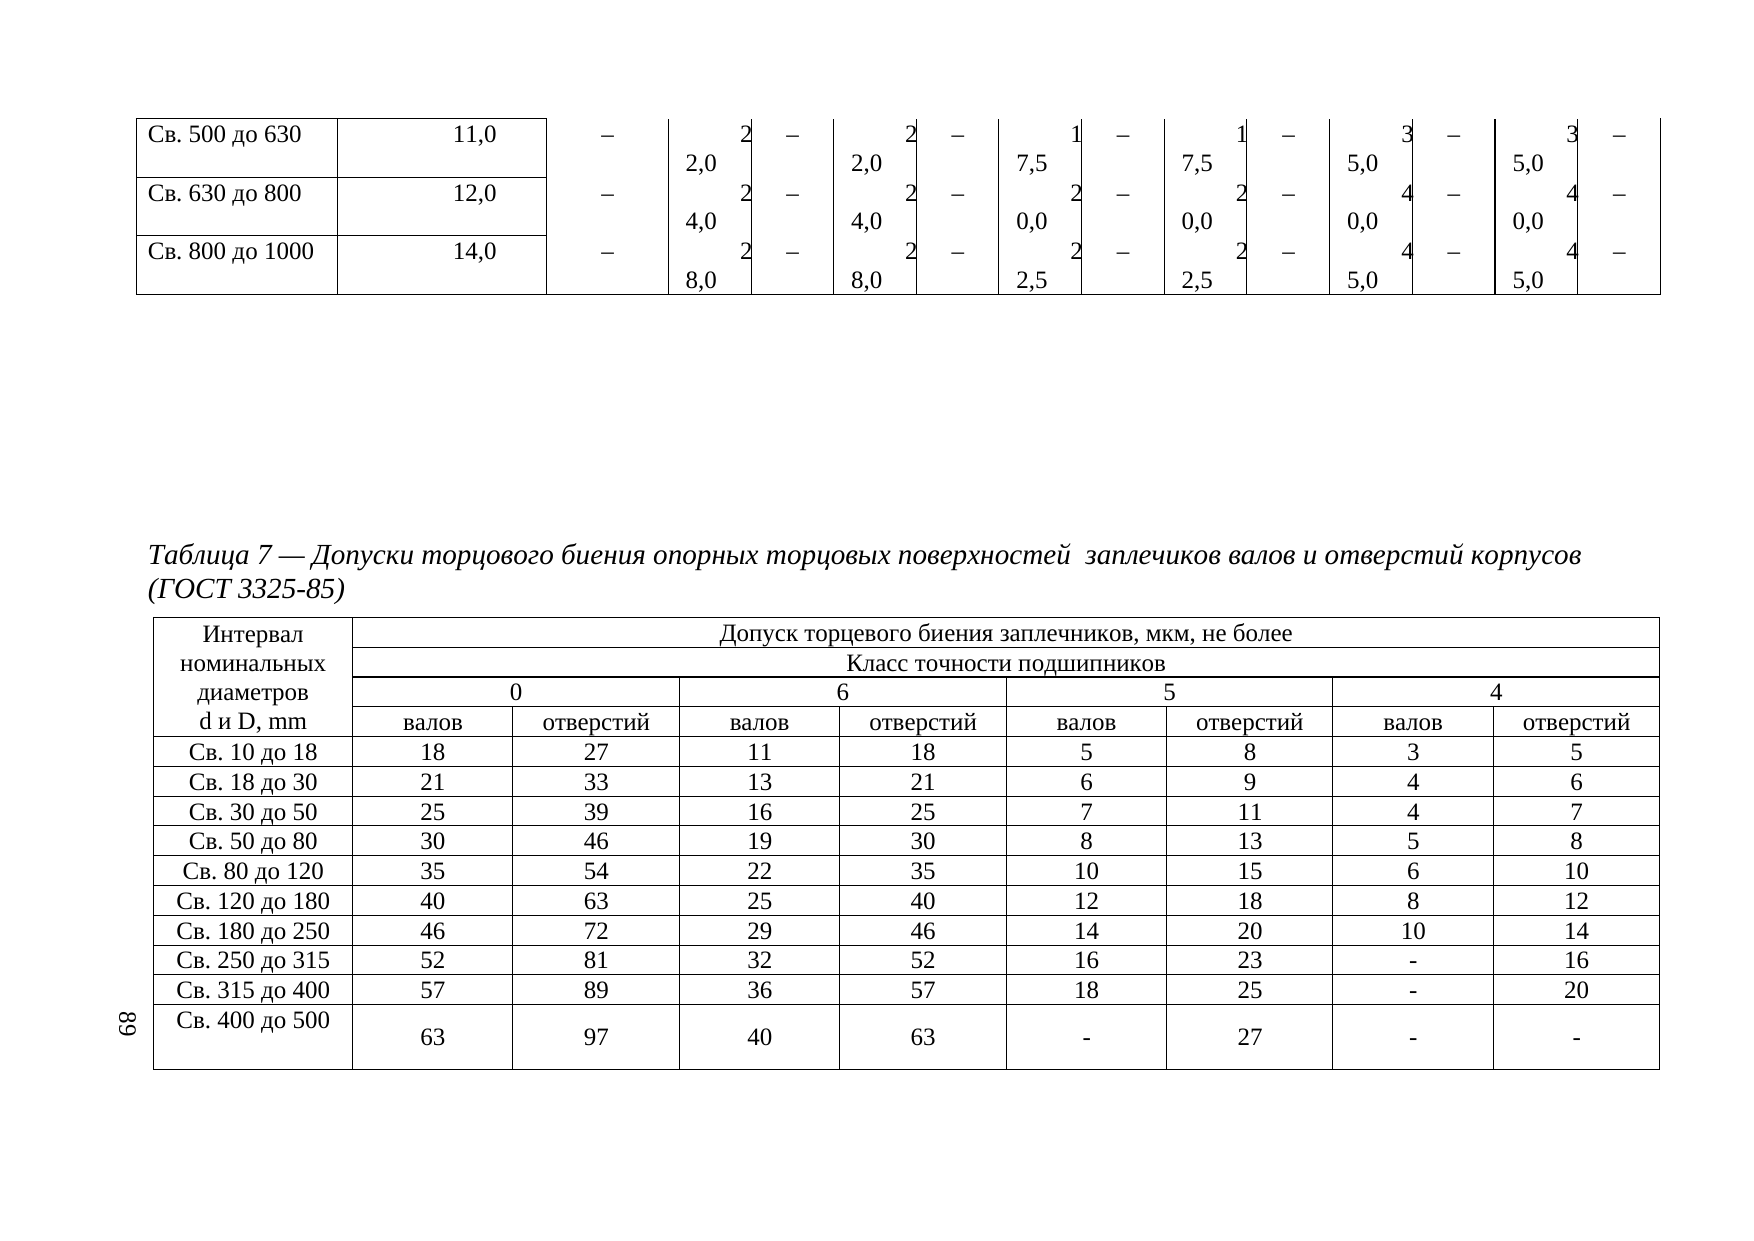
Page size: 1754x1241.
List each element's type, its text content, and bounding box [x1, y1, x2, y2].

table_cell Св. 30 до 50 [154, 797, 352, 825]
table_cell – [752, 177, 833, 235]
table_cell 63 [513, 886, 679, 915]
table_cell 8 [1333, 886, 1493, 915]
table_cell - [1007, 1005, 1166, 1068]
table_header Интервал номинальных диаметров d и D, mm [154, 618, 352, 736]
table_cell 5 [1007, 737, 1166, 766]
table_cell 22,5 [999, 235, 1081, 294]
table_cell 5 [1333, 826, 1493, 855]
table_cell 46 [353, 916, 512, 944]
table_cell – [547, 118, 668, 177]
table_cell 18 [1167, 886, 1332, 915]
table_cell 81 [513, 946, 679, 974]
table_cell 22,0 [668, 118, 751, 177]
table_cell – [547, 235, 668, 294]
table_cell 40,0 [1330, 177, 1412, 235]
table_cell Св. 80 до 120 [154, 856, 352, 885]
table_cell 20 [1494, 975, 1659, 1004]
table_cell Св. 18 до 30 [154, 767, 352, 796]
table_cell 30 [353, 826, 512, 855]
table_cell 28,0 [834, 235, 916, 294]
table_cell 17,5 [999, 118, 1082, 177]
table_cell отверстий [513, 707, 679, 736]
table_cell 5 [1494, 737, 1659, 766]
table_cell 25 [1167, 975, 1332, 1004]
table_cell 12,0 [338, 178, 546, 235]
table_cell 25 [680, 886, 839, 915]
table_cell – [1247, 118, 1330, 177]
table_cell Св. 400 до 500 [154, 1005, 352, 1068]
table_cell 14 [1494, 916, 1659, 944]
table_cell – [1413, 235, 1494, 294]
table_cell Св. 250 до 315 [154, 946, 352, 974]
table_cell валов [1007, 707, 1166, 736]
table_cell отверстий [1167, 707, 1332, 736]
table_cell 4 [1333, 767, 1493, 796]
table_cell 30 [840, 826, 1006, 855]
table_cell отверстий [1494, 707, 1659, 736]
table_cell 45,0 [1496, 235, 1577, 294]
table_cell 5 [1007, 678, 1332, 706]
table_cell 7 [1007, 797, 1166, 825]
table_cell 15 [1167, 856, 1332, 885]
table_cell 4 [1333, 797, 1493, 825]
table_cell - [1333, 946, 1493, 974]
table_cell – [917, 177, 998, 235]
table_cell Св. 630 до 800 [137, 178, 337, 235]
table_cell 14,0 [338, 236, 546, 294]
table_cell 13 [1167, 826, 1332, 855]
table_cell 3 [1333, 737, 1493, 766]
table_cell 14 [1007, 916, 1166, 944]
table_cell 17,5 [1164, 118, 1247, 177]
table_header Допуск торцевого биения заплечников, мкм, не более [353, 618, 1659, 647]
table_cell 35,0 [1330, 118, 1412, 177]
table_cell Св. 10 до 18 [154, 737, 352, 766]
table_cell 40 [680, 1005, 839, 1068]
table_cell отверстий [840, 707, 1006, 736]
table_cell Св. 800 до 1000 [137, 236, 337, 294]
table_cell Св. 120 до 180 [154, 886, 352, 915]
table_cell 21 [840, 767, 1006, 796]
table_cell Класс точности подшипников [353, 648, 1659, 676]
table_cell 16 [1494, 946, 1659, 974]
table_cell 22,5 [1165, 235, 1246, 294]
table_cell 57 [353, 975, 512, 1004]
table_cell 35 [840, 856, 1006, 885]
table_cell 7 [1494, 797, 1659, 825]
table_cell 6 [680, 678, 1006, 706]
table_cell 16 [1007, 946, 1166, 974]
table_cell 18 [353, 737, 512, 766]
table_cell 25 [840, 797, 1006, 825]
table_cell 35 [353, 856, 512, 885]
table_cell – [1413, 118, 1495, 177]
table_cell – [752, 235, 833, 294]
table_cell 18 [840, 737, 1006, 766]
table_cell 25 [353, 797, 512, 825]
table_cell – [1413, 177, 1494, 235]
table_cell 6 [1007, 767, 1166, 796]
table_cell 20 [1167, 916, 1332, 944]
table_cell 20,0 [1165, 177, 1246, 235]
table_cell 35,0 [1495, 118, 1578, 177]
table_cell 12 [1007, 886, 1166, 915]
table_cell – [1082, 177, 1164, 235]
table_cell 52 [353, 946, 512, 974]
table_cell 40,0 [1496, 177, 1577, 235]
table_cell – [547, 177, 668, 235]
table_cell 23 [1167, 946, 1332, 974]
table_cell 22,0 [834, 118, 916, 177]
table_cell 13 [680, 767, 839, 796]
table_cell - [1494, 1005, 1659, 1068]
table_cell 21 [353, 767, 512, 796]
table_cell 29 [680, 916, 839, 944]
table_cell 52 [840, 946, 1006, 974]
table_cell – [1578, 118, 1660, 177]
table_cell 97 [513, 1005, 679, 1068]
table_cell 32 [680, 946, 839, 974]
table_cell 10 [1494, 856, 1659, 885]
table_cell 46 [513, 826, 679, 855]
table_cell 8 [1007, 826, 1166, 855]
table_cell 16 [680, 797, 839, 825]
table_cell 54 [513, 856, 679, 885]
table_cell 6 [1333, 856, 1493, 885]
table_cell 28,0 [669, 235, 751, 294]
table_cell 11,0 [338, 119, 546, 177]
table_cell 24,0 [834, 177, 916, 235]
table_cell Св. 50 до 80 [154, 826, 352, 855]
table_cell 40 [353, 886, 512, 915]
table_cell 45,0 [1330, 235, 1412, 294]
table_cell – [1578, 235, 1660, 294]
table_cell 19 [680, 826, 839, 855]
table_cell - [1333, 975, 1493, 1004]
table_cell 63 [353, 1005, 512, 1068]
table_cell – [1082, 235, 1164, 294]
table_cell 10 [1007, 856, 1166, 885]
table_cell – [1082, 118, 1164, 177]
table_cell – [1247, 177, 1329, 235]
table_cell 10 [1333, 916, 1493, 944]
table_cell 63 [840, 1005, 1006, 1068]
table_cell 72 [513, 916, 679, 944]
table_cell 20,0 [999, 177, 1081, 235]
table_cell 12 [1494, 886, 1659, 915]
table_cell – [751, 118, 834, 177]
table_cell 18 [1007, 975, 1166, 1004]
table_cell Св. 180 до 250 [154, 916, 352, 944]
table_cell 39 [513, 797, 679, 825]
table_cell – [1247, 235, 1329, 294]
text Таблица 7 — Допуски торцового биения опорных торцовых поверхностей заплечиков валов и отверстий корпусов (ГОСТ 3325-85) [148, 537, 1665, 604]
table_cell валов [1333, 707, 1493, 736]
table_cell 27 [513, 737, 679, 766]
table_cell 22 [680, 856, 839, 885]
table_cell 8 [1494, 826, 1659, 855]
table_cell 9 [1167, 767, 1332, 796]
table_cell 0 [353, 678, 679, 706]
table_cell валов [680, 707, 839, 736]
table_cell 36 [680, 975, 839, 1004]
table_cell 40 [840, 886, 1006, 915]
table_cell 24,0 [669, 177, 751, 235]
table_cell 46 [840, 916, 1006, 944]
table_cell 6 [1494, 767, 1659, 796]
table_cell 4 [1333, 678, 1659, 706]
table_cell валов [353, 707, 512, 736]
table_cell - [1333, 1005, 1493, 1068]
table_cell – [917, 235, 998, 294]
table_cell 27 [1167, 1005, 1332, 1068]
table_cell – [1578, 177, 1660, 235]
table_cell 57 [840, 975, 1006, 1004]
table_cell Св. 500 до 630 [137, 119, 337, 177]
table_cell 11 [1167, 797, 1332, 825]
table_cell 89 [513, 975, 679, 1004]
table_cell 11 [680, 737, 839, 766]
table_cell 33 [513, 767, 679, 796]
table_cell Св. 315 до 400 [154, 975, 352, 1004]
table_cell 8 [1167, 737, 1332, 766]
table_cell – [916, 118, 999, 177]
